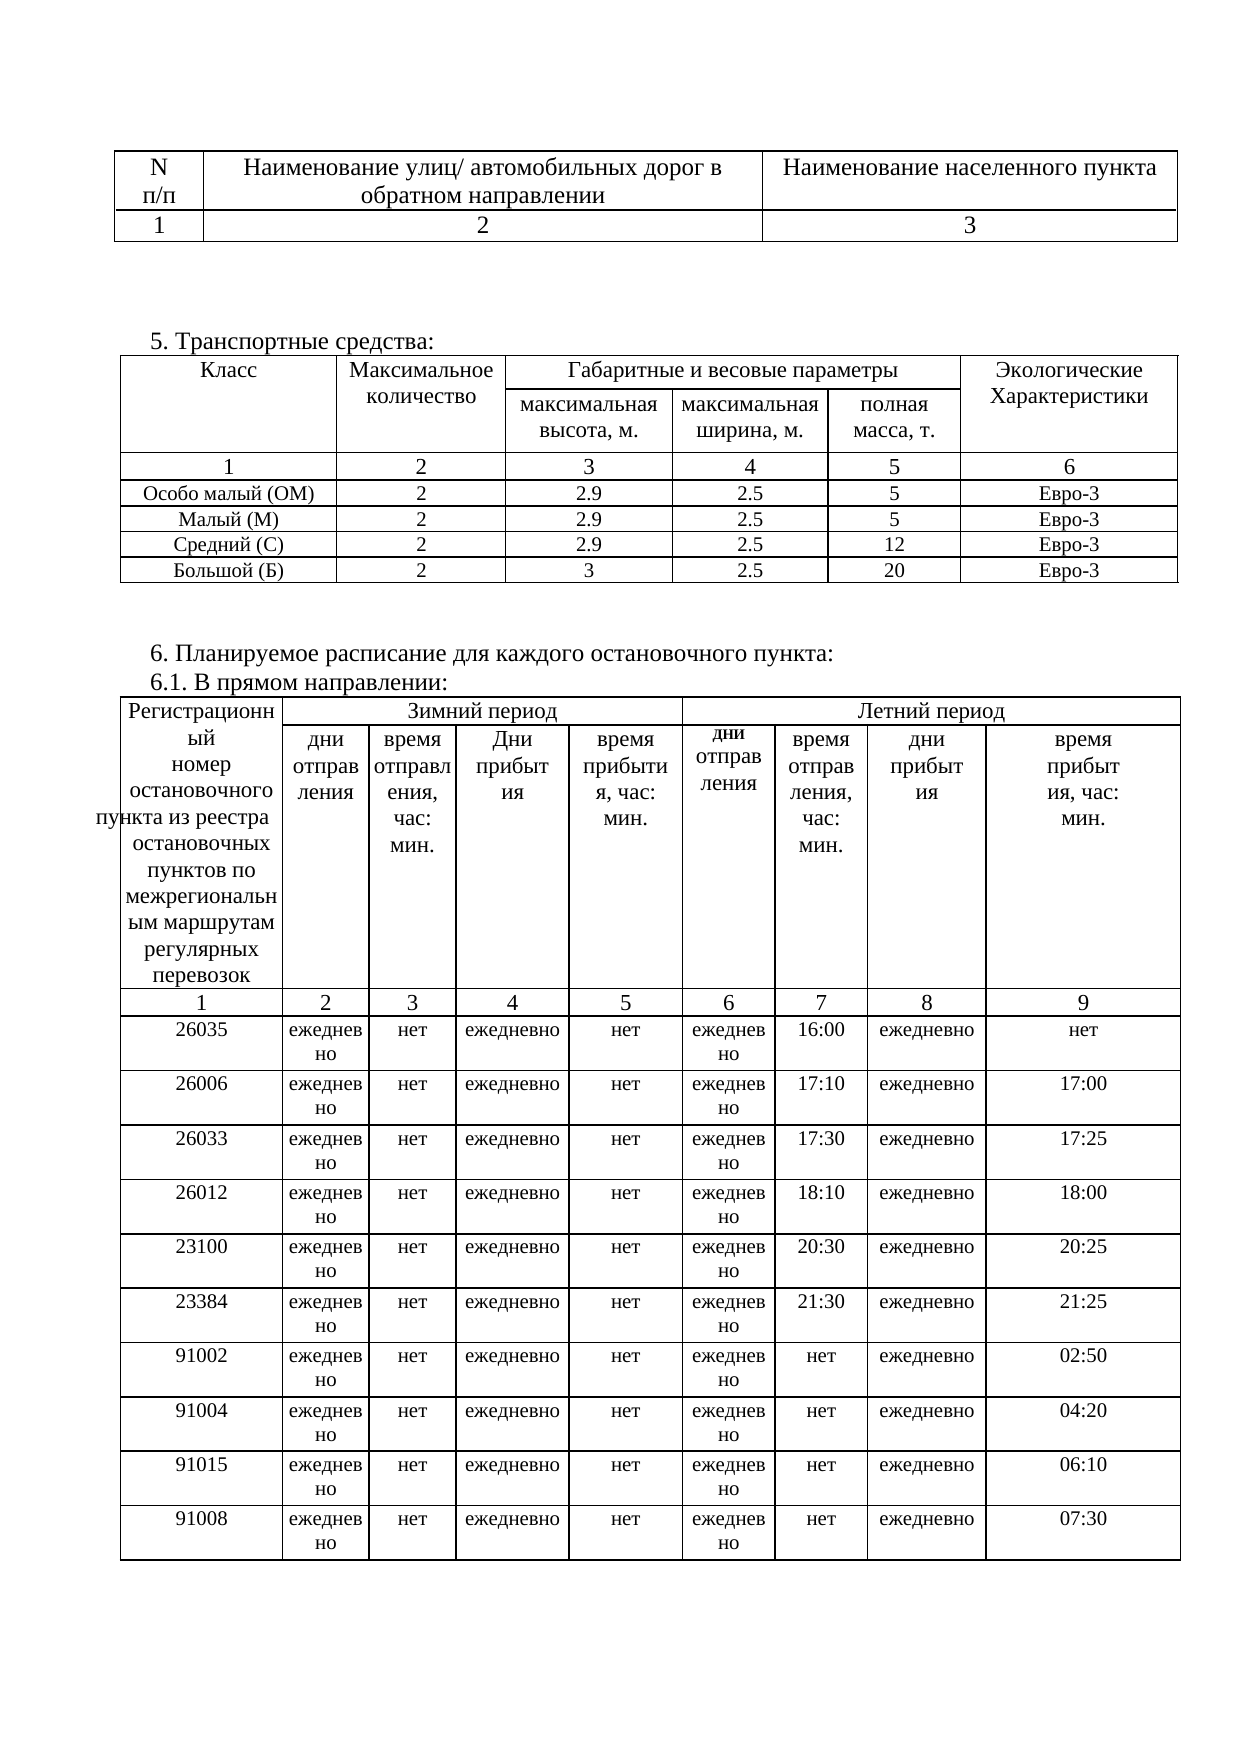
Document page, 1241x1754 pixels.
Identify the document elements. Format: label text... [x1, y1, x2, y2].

table_cell 9 [987, 989, 1180, 1015]
table_cell ежедневно [683, 1126, 774, 1178]
table_cell ежедневно [868, 1180, 985, 1233]
table_cell ежедневно [683, 1452, 774, 1505]
table_cell ежедневно [868, 1398, 985, 1450]
table_cell ежедневно [283, 1452, 368, 1505]
table_cell 2 [337, 481, 505, 505]
table_header Регистрационный номер остановочного пункта из реестра остановочных пунктов по межрегиональным маршрутам регулярных перевозок [121, 698, 282, 987]
table_cell ежедневно [283, 1343, 368, 1396]
table_cell максимальная ширина, м. [673, 390, 827, 451]
table_cell время прибыт ия, час: мин. [987, 726, 1180, 987]
table_cell 91008 [121, 1506, 282, 1559]
table_cell ежедневно [283, 1126, 368, 1178]
table_cell ежедневно [457, 1180, 568, 1233]
table_cell 18:00 [987, 1180, 1180, 1233]
table_cell дни отправ ления [283, 726, 368, 987]
table_cell 21:30 [776, 1289, 867, 1342]
table_cell нет [570, 1180, 682, 1233]
table_cell 2 [337, 558, 505, 582]
table_cell 4 [457, 989, 568, 1015]
table_cell нет [570, 1126, 682, 1178]
text 6.1. В прямом направлении: [150, 667, 1090, 696]
table_cell 91004 [121, 1398, 282, 1450]
table_cell ежедневно [283, 1017, 368, 1070]
table_header Зимний период [283, 698, 682, 724]
table_cell 2.9 [506, 532, 672, 556]
table_cell ежедневно [868, 1289, 985, 1342]
table_cell 1 [121, 453, 336, 479]
table_cell 6 [961, 453, 1177, 479]
table_cell дни прибыт ия [868, 726, 985, 987]
table_cell ежедневно [683, 1506, 774, 1559]
table_cell нет [370, 1071, 455, 1124]
table_cell 5 [829, 453, 960, 479]
table_cell нет [370, 1180, 455, 1233]
table_cell 20:25 [987, 1235, 1180, 1287]
table_cell 3 [506, 558, 672, 582]
table_cell ежедневно [457, 1071, 568, 1124]
table_cell нет [776, 1506, 867, 1559]
table_cell Дни прибыт ия [457, 726, 568, 987]
table_cell Большой (Б) [121, 558, 336, 582]
table_cell нет [776, 1398, 867, 1450]
table_cell 02:50 [987, 1343, 1180, 1396]
table_cell 21:25 [987, 1289, 1180, 1342]
table_cell 2 [337, 507, 505, 531]
table_cell ежедневно [283, 1398, 368, 1450]
table_cell 2 [337, 532, 505, 556]
table_cell Евро-3 [961, 481, 1177, 505]
table_cell ежедневно [457, 1343, 568, 1396]
table_cell 17:30 [776, 1126, 867, 1178]
table_cell полная масса, т. [829, 390, 960, 451]
table_cell Особо малый (ОМ) [121, 481, 336, 505]
table_cell Евро-3 [961, 532, 1177, 556]
table_cell 2 [283, 989, 368, 1015]
table_cell 04:20 [987, 1398, 1180, 1450]
table_cell 12 [829, 532, 960, 556]
table_cell ежедневно [683, 1235, 774, 1287]
table_header Максимальное количество [337, 356, 505, 451]
table_cell 20 [829, 558, 960, 582]
table_cell 3 [506, 453, 672, 479]
table_cell ежедневно [283, 1071, 368, 1124]
table_cell ежедневно [868, 1506, 985, 1559]
table_cell ежедневно [868, 1017, 985, 1070]
table_cell ежедневно [868, 1235, 985, 1287]
table_cell время прибыти я, час: мин. [570, 726, 682, 987]
table_cell Евро-3 [961, 507, 1177, 531]
table_cell нет [570, 1017, 682, 1070]
text 6. Планируемое расписание для каждого остановочного пункта: [150, 638, 1090, 667]
table_cell 07:30 [987, 1506, 1180, 1559]
table_cell 1 [121, 989, 282, 1015]
table_cell ежедневно [283, 1289, 368, 1342]
table_cell 26006 [121, 1071, 282, 1124]
table_cell нет [570, 1071, 682, 1124]
table_cell 23100 [121, 1235, 282, 1287]
table_cell Евро-3 [961, 558, 1177, 582]
table_cell 17:25 [987, 1126, 1180, 1178]
table_cell ежедневно [457, 1289, 568, 1342]
table_cell время отправ ления, час: мин. [776, 726, 867, 987]
table_cell ежедневно [457, 1017, 568, 1070]
table_cell ежедневно [868, 1452, 985, 1505]
table_cell 3 [763, 209, 1177, 241]
table_cell ежедневно [683, 1343, 774, 1396]
table_cell ежедневно [457, 1506, 568, 1559]
table_cell ежедневно [283, 1180, 368, 1233]
table_cell ежедневно [457, 1398, 568, 1450]
table_cell ежедневно [868, 1343, 985, 1396]
table_cell ежедневно [683, 1071, 774, 1124]
table_cell ежедневно [457, 1126, 568, 1178]
table_cell ежедневно [683, 1289, 774, 1342]
table_cell ежедневно [683, 1180, 774, 1233]
table_cell нет [370, 1126, 455, 1178]
table_cell нет [370, 1506, 455, 1559]
table_cell 2.5 [673, 507, 827, 531]
table_cell 2 [204, 211, 762, 241]
table_cell ежедневно [457, 1452, 568, 1505]
table_cell 8 [868, 989, 985, 1015]
table_cell нет [570, 1398, 682, 1450]
table_cell нет [570, 1235, 682, 1287]
table_cell 06:10 [987, 1452, 1180, 1505]
table_cell нет [776, 1343, 867, 1396]
table_cell ежедневно [868, 1126, 985, 1178]
table_cell 91015 [121, 1452, 282, 1505]
table_cell нет [987, 1017, 1180, 1070]
table_header Габаритные и весовые параметры [506, 356, 960, 388]
table_header Наименование улиц/ автомобильных дорог в обратном направлении [204, 152, 762, 209]
table_cell 4 [673, 453, 827, 479]
table_cell ежедневно [457, 1235, 568, 1287]
table_cell 2.9 [506, 507, 672, 531]
table_cell 26033 [121, 1126, 282, 1178]
table_cell ежедневно [868, 1071, 985, 1124]
table_header Летний период [683, 698, 1180, 724]
table_cell ежедневно [283, 1506, 368, 1559]
table_cell 2.5 [673, 558, 827, 582]
table_cell 6 [683, 989, 774, 1015]
table_cell 26035 [121, 1017, 282, 1070]
table_cell 2.5 [673, 532, 827, 556]
table_cell нет [776, 1452, 867, 1505]
table_cell 2.9 [506, 481, 672, 505]
table_cell нет [570, 1289, 682, 1342]
table_cell нет [570, 1506, 682, 1559]
table_header Экологические Характеристики [961, 356, 1177, 451]
table_cell 2.5 [673, 481, 827, 505]
table_cell 17:10 [776, 1071, 867, 1124]
table_cell 5 [829, 481, 960, 505]
table_cell нет [370, 1289, 455, 1342]
table_cell максимальная высота, м. [506, 390, 672, 451]
table_cell 18:10 [776, 1180, 867, 1233]
table_cell ежедневно [683, 1017, 774, 1070]
table_cell 26012 [121, 1180, 282, 1233]
table_cell нет [370, 1398, 455, 1450]
table_cell 16:00 [776, 1017, 867, 1070]
table_cell Малый (М) [121, 507, 336, 531]
text 5. Транспортные средства: [150, 326, 1090, 355]
table_cell нет [370, 1452, 455, 1505]
table_header Класс [121, 356, 336, 451]
table_cell ежедневно [283, 1235, 368, 1287]
table_cell ежедневно [683, 1398, 774, 1450]
table_header N п/п [115, 152, 203, 209]
table_cell 5 [829, 507, 960, 531]
table_cell 23384 [121, 1289, 282, 1342]
table_cell нет [370, 1343, 455, 1396]
table_cell 2 [337, 453, 505, 479]
table_cell 1 [115, 210, 203, 241]
table_cell 17:00 [987, 1071, 1180, 1124]
table_cell нет [570, 1452, 682, 1505]
table_cell нет [370, 1235, 455, 1287]
table_cell 20:30 [776, 1235, 867, 1287]
table_cell 5 [570, 989, 682, 1015]
table_cell 3 [370, 989, 455, 1015]
table_cell нет [570, 1343, 682, 1396]
table_cell время отправл ения, час: мин. [370, 726, 455, 987]
table_cell нет [370, 1017, 455, 1070]
table_header Наименование населенного пункта [763, 152, 1177, 209]
table_cell 7 [776, 989, 867, 1015]
table_cell Средний (С) [121, 532, 336, 556]
table_cell 91002 [121, 1343, 282, 1396]
table_cell ДНИ отправ ления [683, 726, 774, 987]
